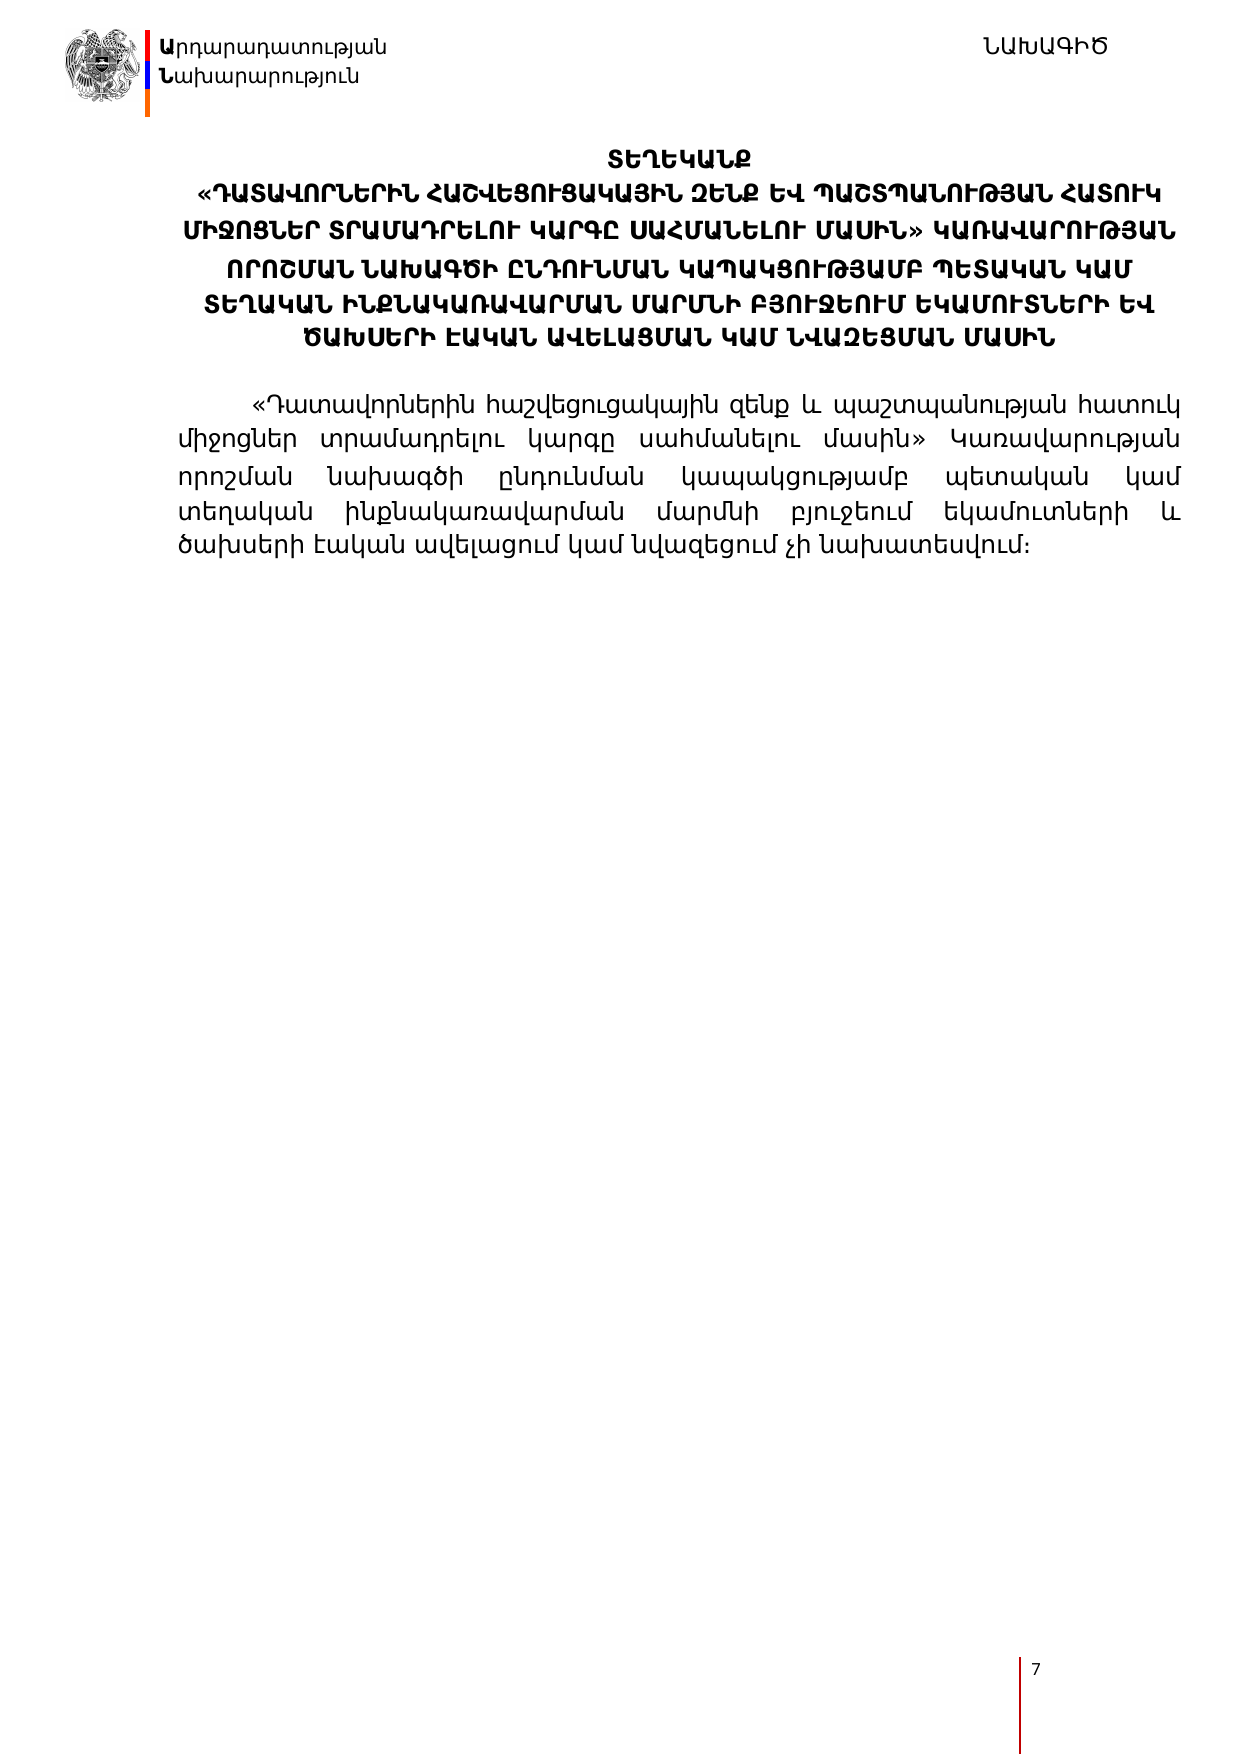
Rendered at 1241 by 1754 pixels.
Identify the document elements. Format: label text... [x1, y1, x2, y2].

text ՏԵՂԵԿԱՆՔ [177, 145, 1181, 174]
text «Դատավորներին հաշվեցուցակային զենք ԵՎ պաշտպանության հատուկ միջոցներ տրամադրելու կարգը սահմանելու մասին» ԿԱՌԱՎԱՐՈՒԹՅԱՆ ՈՐՈՇՄԱՆ ՆԱԽԱԳԾԻ ԸՆԴՈՒՆՄԱՆ ԿԱՊԱԿՑՈՒԹՅԱՄԲ ՊԵՏԱԿԱՆ ԿԱՄ ՏԵՂԱԿԱՆ ԻՆՔՆԱԿԱՌԱՎԱՐՄԱՆ ՄԱՐՄՆԻ ԲՅՈՒՋԵՈՒՄ ԵԿԱՄՈՒՏՆԵՐԻ ԵՎ ԾԱԽՍԵՐԻ ԷԱԿԱՆ ԱՎԵԼԱՑՄԱՆ ԿԱՄ ՆՎԱԶԵՑՄԱՆ ՄԱՍԻՆ [177, 179, 1181, 353]
text «Դատավորներին հաշվեցուցակային զենք և պաշտպանության հատուկ միջոցներ տրամադրելու կարգը սահմանելու մասին» Կառավարության որոշման նախագծի ընդունման կապակցությամբ պետական կամ տեղական ինքնակառավարման մարմնի բյուջեում եկամուտների և ծախսերի էական ավելացում կամ նվազեցում չի նախատեսվում։ [177, 391, 1181, 559]
picture [64, 28, 140, 102]
